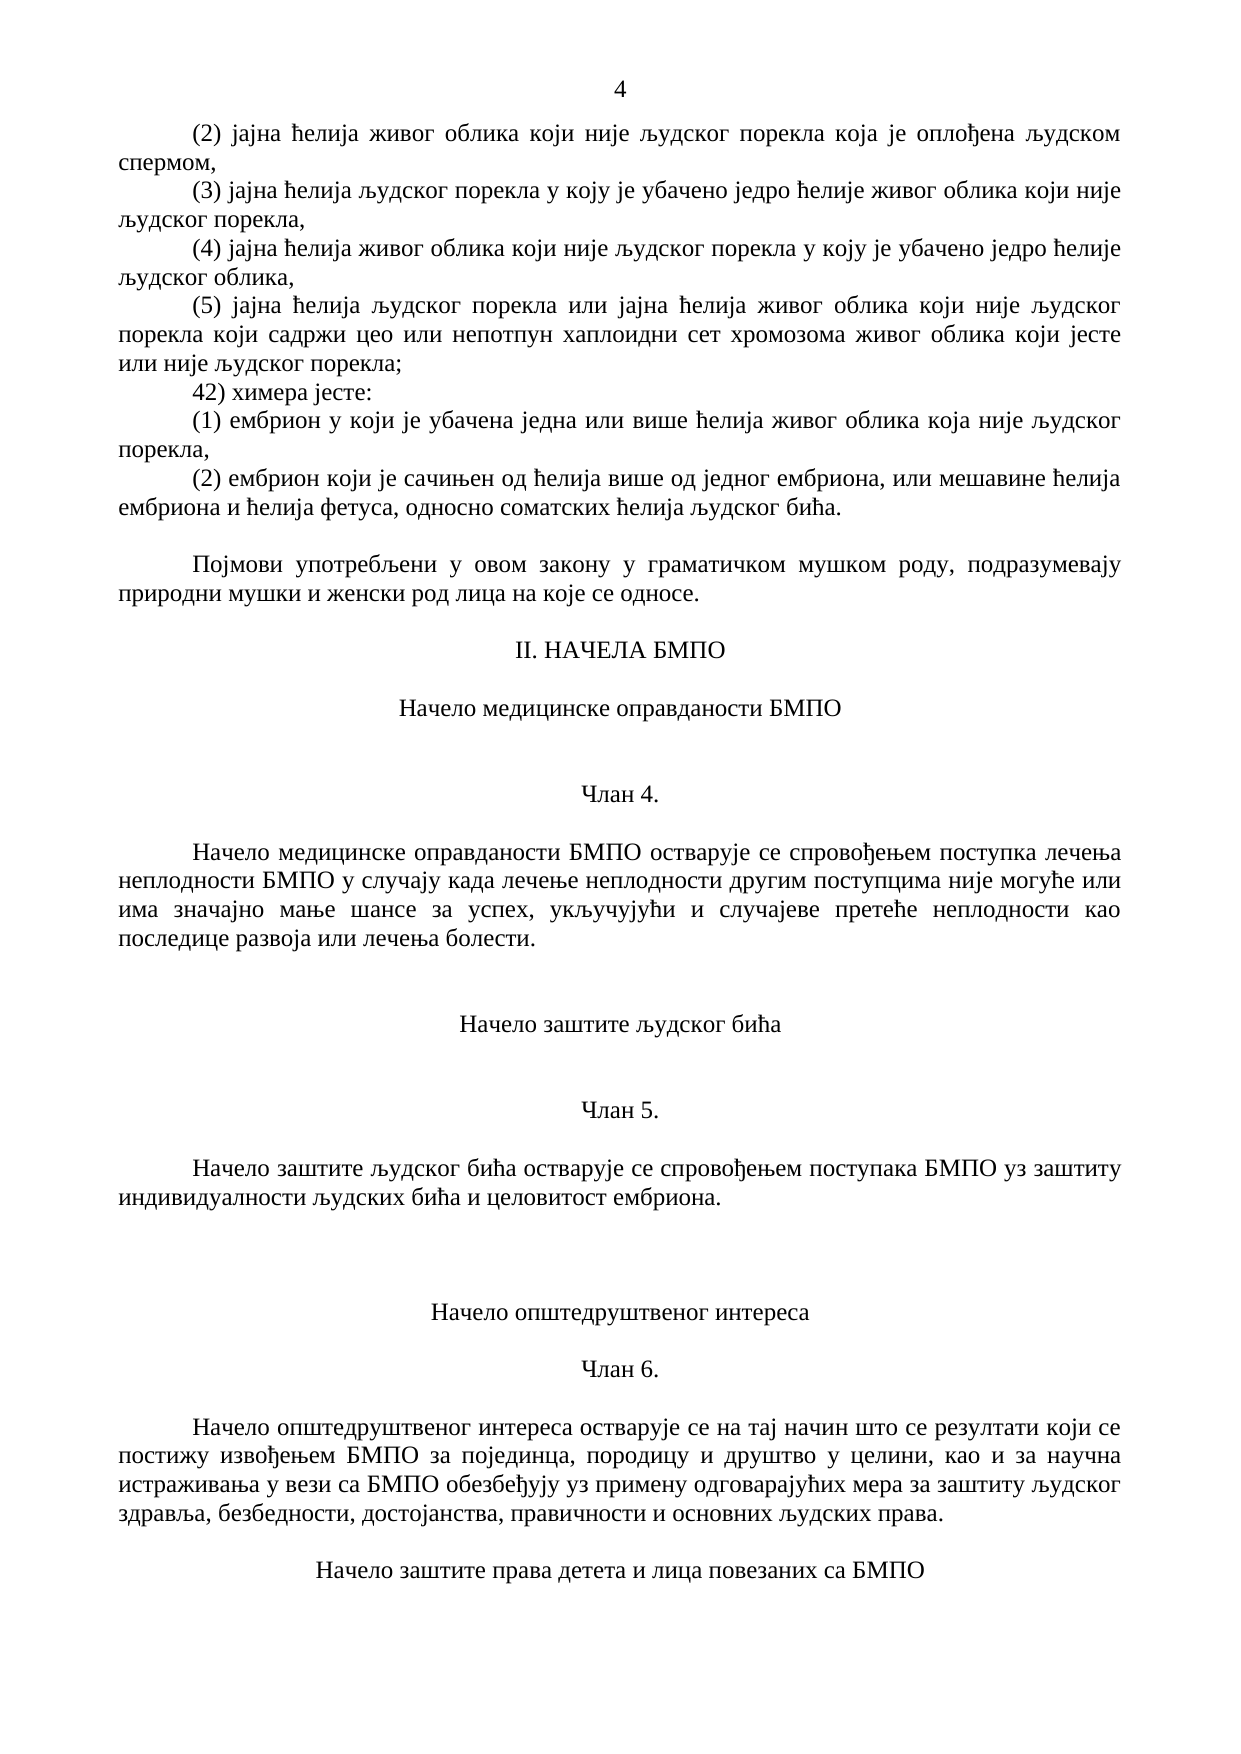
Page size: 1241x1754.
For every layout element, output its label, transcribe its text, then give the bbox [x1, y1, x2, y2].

text Члан 4. [118, 779, 1122, 808]
text (3) јајна ћелија људског порекла у коју је убачено једро ћелије живог облика који није људског порекла, [118, 176, 1122, 233]
text (5) јајна ћелија људског порекла или јајна ћелија живог облика који није људског порекла који садржи цео или непотпун хаплоидни сет хромозома живог облика који јесте или није људског порекла; [118, 291, 1122, 377]
text (2) ембрион који је сачињен од ћелија више од једног ембриона, или мешавине ћелија ембриона и ћелија фетуса, односно соматских ћелија људског бића. [118, 463, 1122, 521]
text Начело заштите људског бића остварује се спровођењем поступака БМПО уз заштиту индивидуалности људских бића и целовитост ембриона. [118, 1153, 1122, 1211]
text Члан 6. [118, 1354, 1122, 1383]
text Начело медицинске оправданости БМПО остварује се спровођењем поступка лечења неплодности БМПО у случају када лечење неплодности другим поступцима није могуће или има значајно мање шансе за успех, укључујући и случајеве претеће неплодности као последице развоја или лечења болести. [118, 837, 1122, 952]
text Начело општедруштвеног интереса [118, 1297, 1122, 1326]
text (1) ембрион у који је убачена једна или више ћелија живог облика која није људског порекла, [118, 406, 1122, 463]
text (4) јајна ћелија живог облика који није људског порекла у коју је убачено једро ћелије људског облика, [118, 233, 1122, 291]
text Начело медицинске оправданости БМПО [118, 693, 1122, 722]
text II. НАЧЕЛА БМПО [118, 636, 1122, 664]
text Начело заштите права детета и лица повезаних са БМПО [118, 1556, 1122, 1584]
text Појмови употребљени у овом закону у граматичком мушком роду, подразумевају природни мушки и женски род лица на које се односе. [118, 549, 1122, 607]
text 42) химера јесте: [118, 377, 1122, 406]
text Начело заштите људског бића [118, 1009, 1122, 1038]
text Начело општедруштвеног интереса остварује се на тај начин што се резултати који се постижу извођењем БМПО за појединца, породицу и друштво у целини, као и за научна истраживања у вези са БМПО обезбеђују уз примену одговарајућих мера за заштиту људског здравља, безбедности, достојанства, правичности и основних људских права. [118, 1412, 1122, 1527]
text (2) јајна ћелија живог облика који није људског порекла која је оплођена људском спермом, [118, 118, 1122, 176]
text Члан 5. [118, 1096, 1122, 1124]
